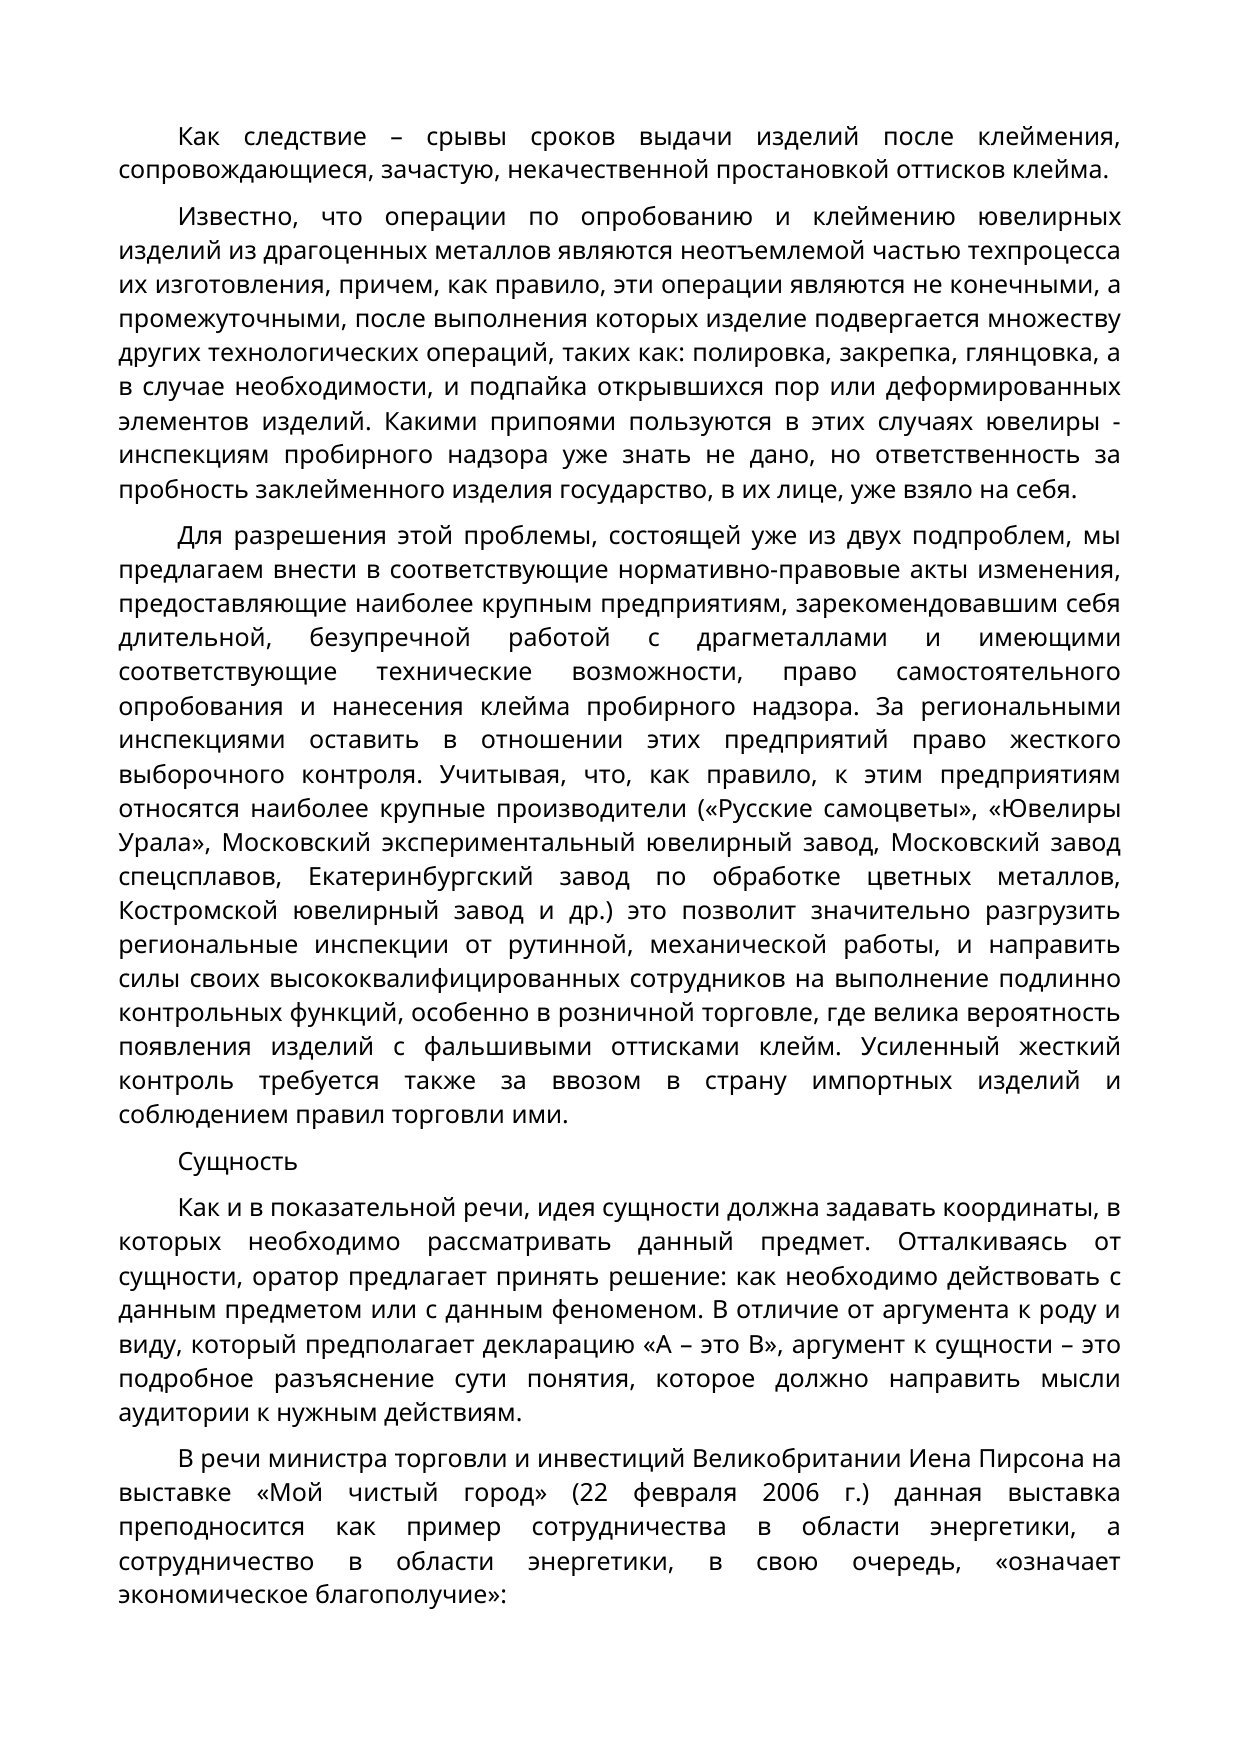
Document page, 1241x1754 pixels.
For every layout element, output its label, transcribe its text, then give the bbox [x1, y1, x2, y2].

text В речи министра торговли и инвестиций Великобритании Иена Пирсона на выставке «Мой чистый город» (22 февраля 2006 г.) данная выставка преподносится как пример сотрудничества в области энергетики, а сотрудничество в области энергетики, в свою очередь, «означает экономическое благополучие»: [118, 1441, 1122, 1611]
text Как следствие – срывы сроков выдачи изделий после клеймения, сопровождающиеся, зачастую, некачественной простановкой оттисков клейма. [118, 118, 1122, 186]
text Для разрешения этой проблемы, состоящей уже из двух подпроблем, мы предлагаем внести в соответствующие нормативно-правовые акты изменения, предоставляющие наиболее крупным предприятиям, зарекомендовавшим себя длительной, безупречной работой с драгметаллами и имеющими соответствующие технические возможности, право самостоятельного опробования и нанесения клейма пробирного надзора. За региональными инспекциями оставить в отношении этих предприятий право жесткого выборочного контроля. Учитывая, что, как правило, к этим предприятиям относятся наиболее крупные производители («Русские самоцветы», «Ювелиры Урала», Московский экспериментальный ювелирный завод, Московский завод спецсплавов, Екатеринбургский завод по обработке цветных металлов, Костромской ювелирный завод и др.) это позволит значительно разгрузить региональные инспекции от рутинной, механической работы, и направить силы своих высококвалифицированных сотрудников на выполнение подлинно контрольных функций, особенно в розничной торговле, где велика вероятность появления изделий с фальшивыми оттисками клейм. Усиленный жесткий контроль требуется также за ввозом в страну импортных изделий и соблюдением правил торговли ими. [118, 518, 1122, 1131]
text Сущность [118, 1143, 1122, 1177]
text Известно, что операции по опробованию и клеймению ювелирных изделий из драгоценных металлов являются неотъемлемой частью техпроцесса их изготовления, причем, как правило, эти операции являются не конечными, а промежуточными, после выполнения которых изделие подвергается множеству других технологических операций, таких как: полировка, закрепка, глянцовка, а в случае необходимости, и подпайка открывшихся пор или деформированных элементов изделий. Какими припоями пользуются в этих случаях ювелиры - инспекциям пробирного надзора уже знать не дано, но ответственность за пробность заклейменного изделия государство, в их лице, уже взяло на себя. [118, 199, 1122, 505]
text Как и в показательной речи, идея сущности должна задавать координаты, в которых необходимо рассматривать данный предмет. Отталкиваясь от сущности, оратор предлагает принять решение: как необходимо действовать с данным предметом или с данным феноменом. В отличие от аргумента к роду и виду, который предполагает декларацию «А – это В», аргумент к сущности – это подробное разъяснение сути понятия, которое должно направить мысли аудитории к нужным действиям. [118, 1190, 1122, 1428]
